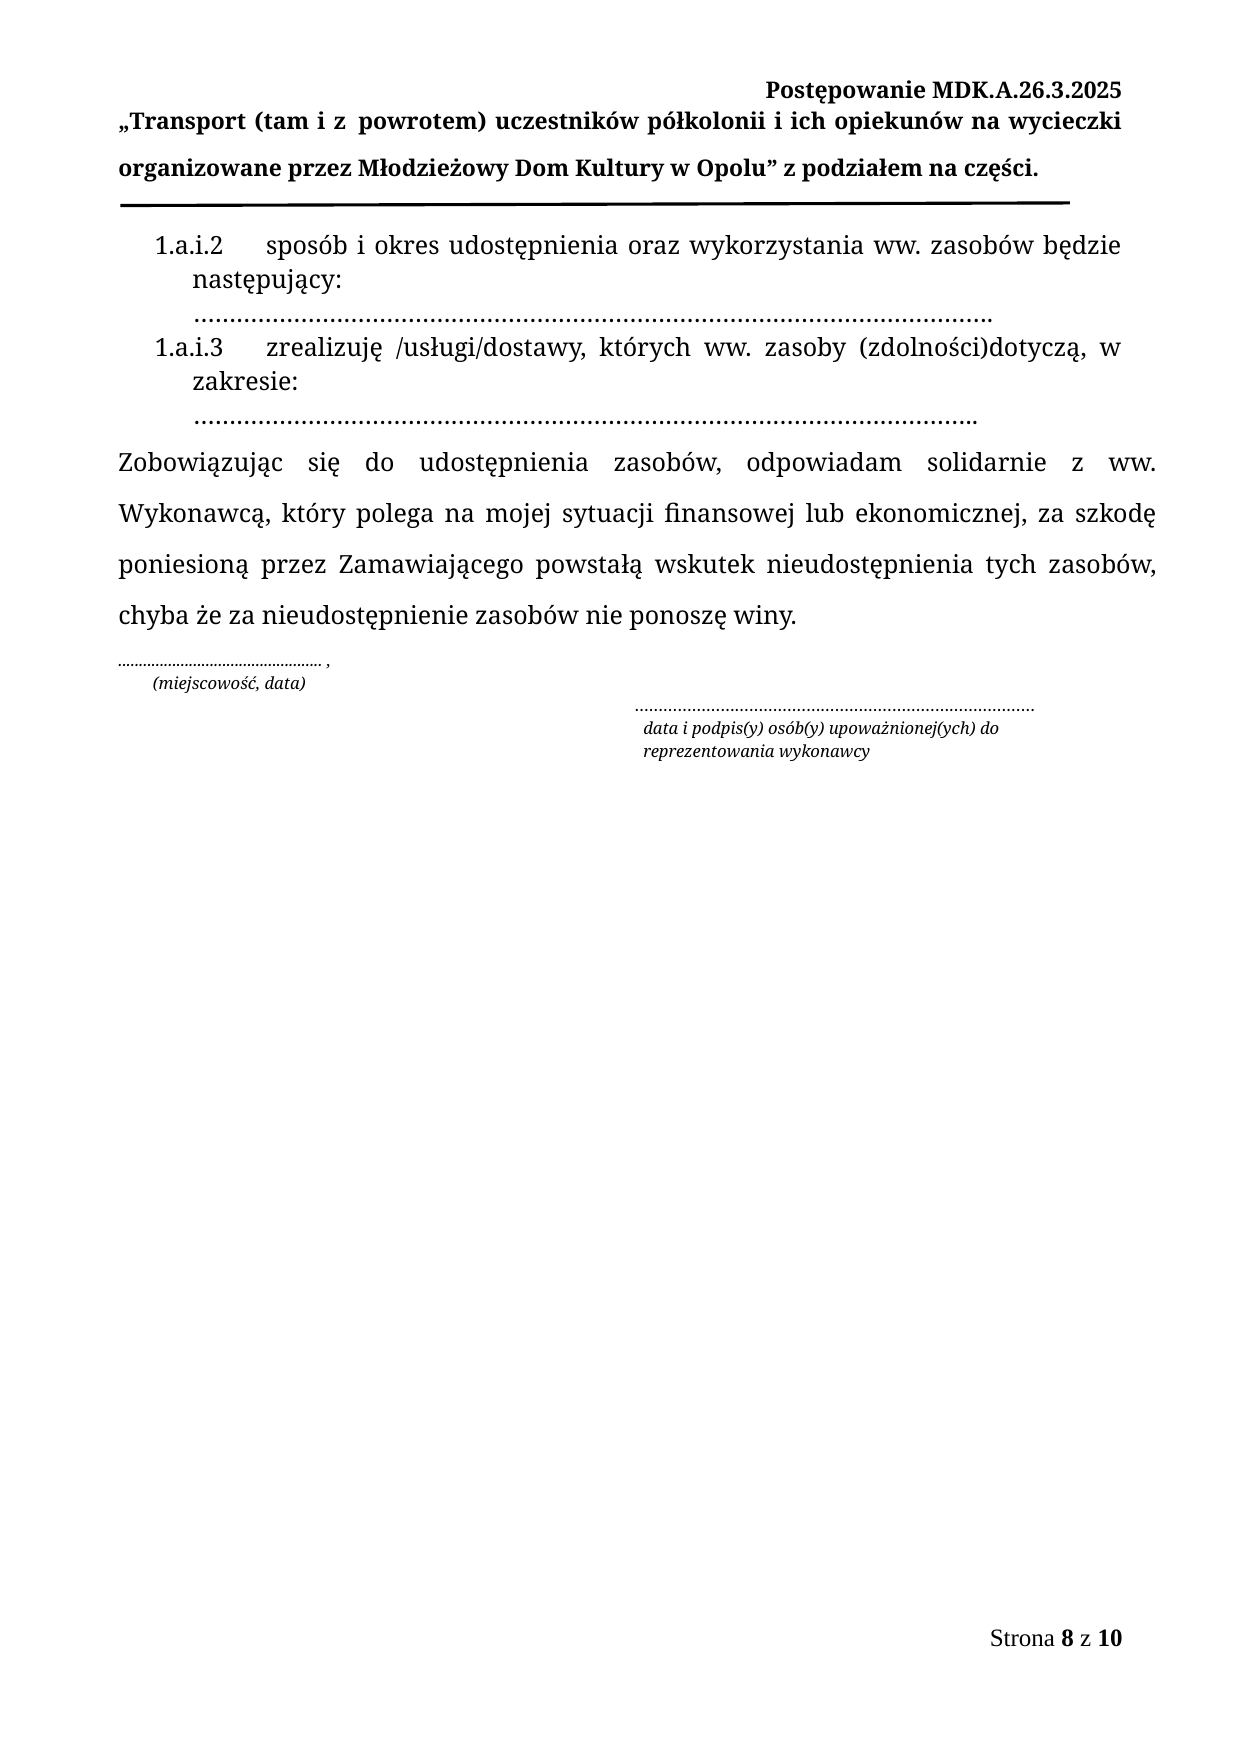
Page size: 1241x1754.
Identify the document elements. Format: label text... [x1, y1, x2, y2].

list sposób i okres udostępnienia oraz wykorzystania ww. zasobów będzie następujący: [154, 227, 1122, 296]
text (miejscowość, data) [118, 671, 1122, 694]
text ……………………………………………………………………………………………….. [193, 398, 1122, 432]
text ………………………………………………………………………… [635, 694, 1122, 717]
text Zobowiązując się do udostępnienia zasobów, odpowiadam solidarnie z ww. Wykonawcą, który polega na mojej sytuacji finansowej lub ekonomicznej, za szkodę poniesioną przez Zamawiającego powstałą wskutek nieudostępnienia tych zasobów, chyba że za nieudostępnienie zasobów nie ponoszę winy. [118, 444, 1157, 632]
list zrealizuję /usługi/dostawy, których ww. zasoby (zdolności)dotyczą, w zakresie: [154, 330, 1122, 398]
text ................................................. , [118, 648, 1122, 671]
text data i podpis(y) osób(y) upoważnionej(ych) do reprezentowania wykonawcy [643, 717, 1122, 762]
text …………………………………………………………………………………………………. [193, 296, 1122, 330]
